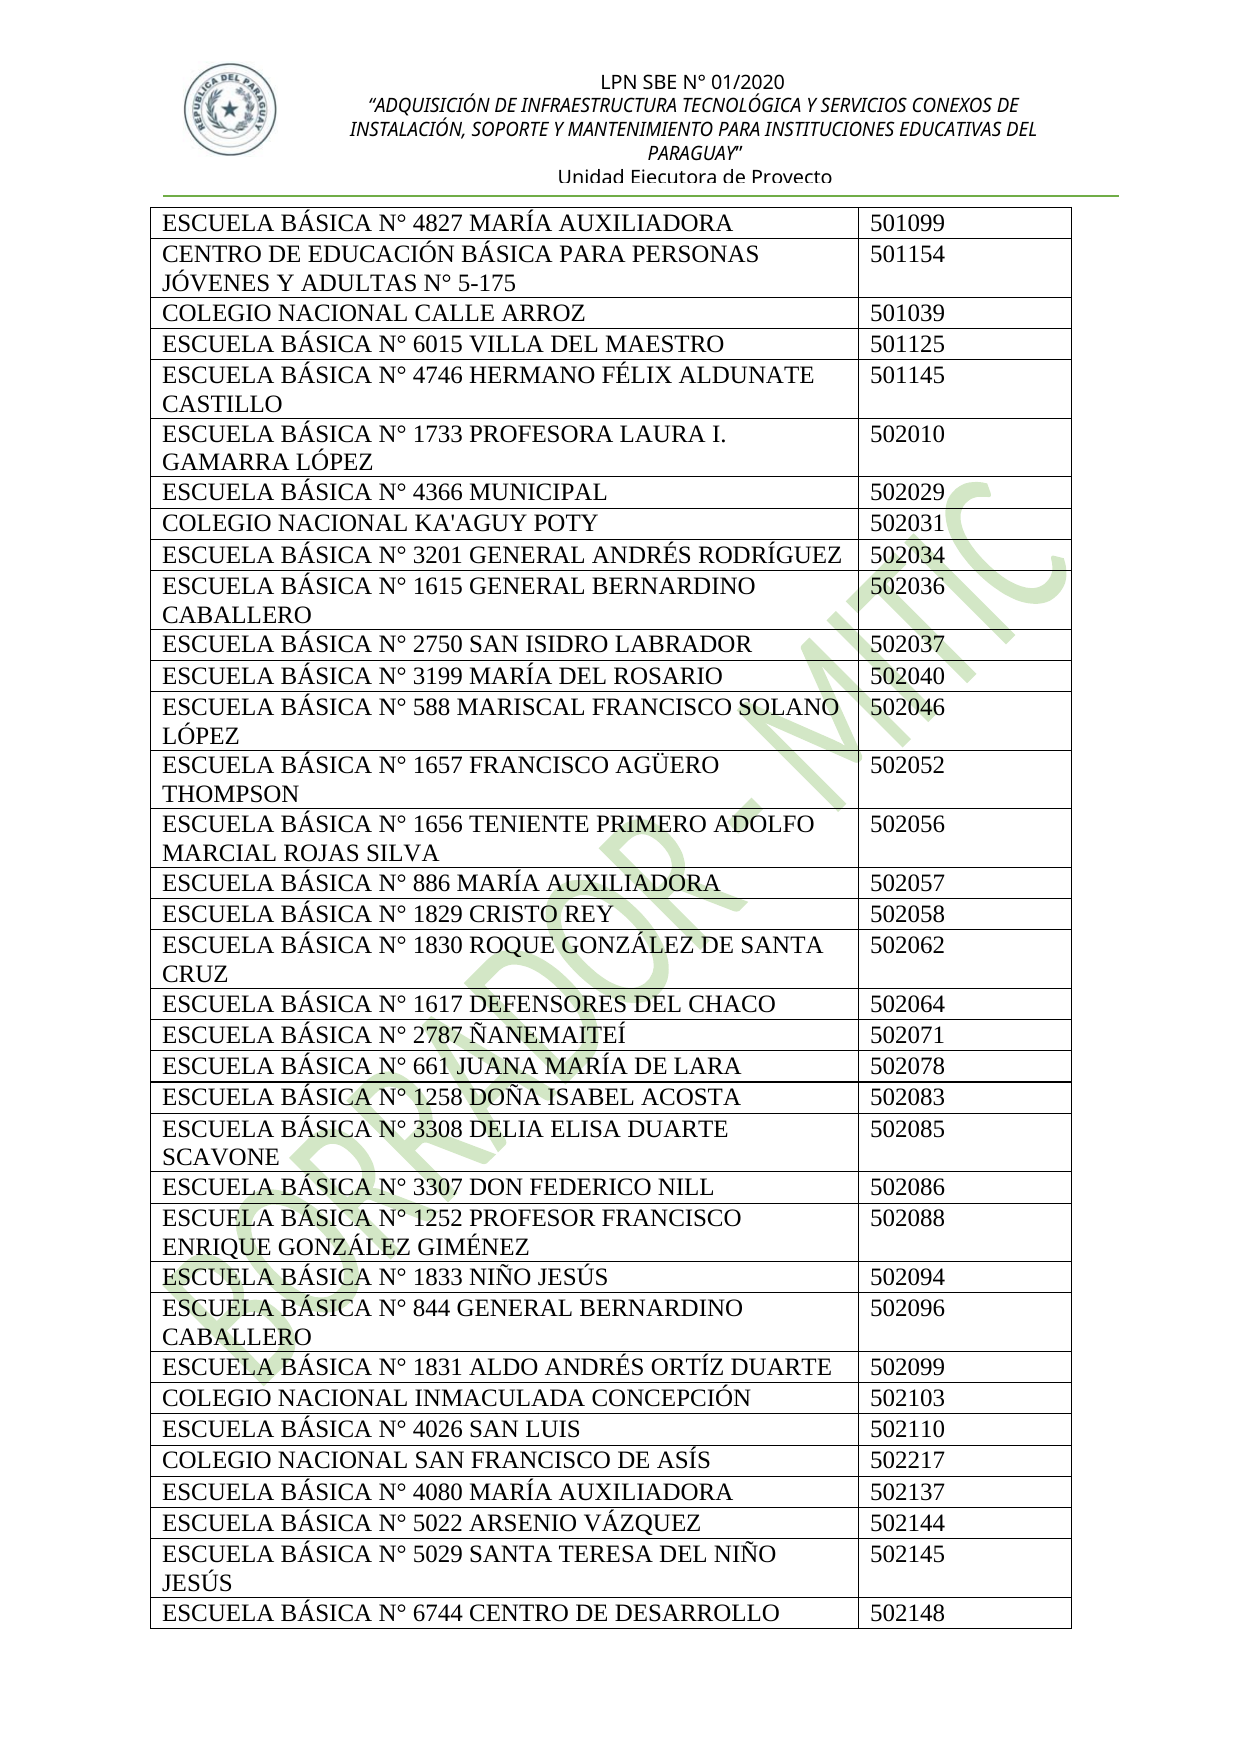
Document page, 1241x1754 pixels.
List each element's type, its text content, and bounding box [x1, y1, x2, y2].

table_cell ESCUELA BÁSICA N° 3201 GENERAL ANDRÉS RODRÍGUEZ [151, 540, 858, 570]
table_cell 502096 [859, 1293, 1071, 1351]
table_cell 502137 [859, 1477, 1071, 1507]
table_cell COLEGIO NACIONAL INMACULADA CONCEPCIÓN [151, 1383, 858, 1413]
table_cell 501145 [859, 360, 1071, 418]
table_cell ESCUELA BÁSICA N° 588 MARISCAL FRANCISCO SOLANO LÓPEZ [151, 692, 858, 749]
table_cell 502036 [859, 571, 1071, 628]
table_cell ESCUELA BÁSICA N° 4366 MUNICIPAL [151, 477, 858, 507]
table_cell CENTRO DE EDUCACIÓN BÁSICA PARA PERSONAS JÓVENES Y ADULTAS N° 5-175 [151, 239, 858, 297]
table_cell 502057 [859, 868, 1071, 898]
table_cell 502145 [859, 1539, 1071, 1597]
table_cell ESCUELA BÁSICA N° 3199 MARÍA DEL ROSARIO [151, 661, 858, 691]
table_cell ESCUELA BÁSICA N° 4827 MARÍA AUXILIADORA [151, 208, 858, 238]
table_cell ESCUELA BÁSICA N° 6015 VILLA DEL MAESTRO [151, 329, 858, 359]
table_cell ESCUELA BÁSICA N° 1733 PROFESORA LAURA I. GAMARRA LÓPEZ [151, 419, 858, 476]
table_cell ESCUELA BÁSICA N° 3308 DELIA ELISA DUARTE SCAVONE [151, 1114, 858, 1171]
table_cell ESCUELA BÁSICA N° 4746 HERMANO FÉLIX ALDUNATE CASTILLO [151, 360, 858, 418]
table_cell 502010 [859, 419, 1071, 476]
table_cell 502083 [859, 1083, 1071, 1113]
table_cell COLEGIO NACIONAL SAN FRANCISCO DE ASÍS [151, 1446, 858, 1476]
table_cell 502064 [859, 989, 1071, 1019]
table_cell COLEGIO NACIONAL CALLE ARROZ [151, 298, 858, 328]
table_cell 502029 [859, 477, 1071, 507]
table_cell ESCUELA BÁSICA N° 1829 CRISTO REY [151, 899, 858, 929]
table_cell 502037 [859, 630, 1071, 660]
table_cell ESCUELA BÁSICA N° 1833 NIÑO JESÚS [151, 1262, 858, 1292]
table_cell 502099 [859, 1352, 1071, 1382]
table_cell 502056 [859, 809, 1071, 867]
table_cell ESCUELA BÁSICA N° 886 MARÍA AUXILIADORA [151, 868, 858, 898]
table_cell 502085 [859, 1114, 1071, 1171]
table_cell ESCUELA BÁSICA N° 5022 ARSENIO VÁZQUEZ [151, 1508, 858, 1538]
table_cell 502062 [859, 930, 1071, 988]
table_cell 502040 [859, 661, 1071, 691]
table_cell ESCUELA BÁSICA N° 1258 DOÑA ISABEL ACOSTA [151, 1083, 858, 1113]
table_cell 501125 [859, 329, 1071, 359]
table_cell 501154 [859, 239, 1071, 297]
table_cell 502144 [859, 1508, 1071, 1538]
table_cell ESCUELA BÁSICA N° 5029 SANTA TERESA DEL NIÑO JESÚS [151, 1539, 858, 1597]
table_cell ESCUELA BÁSICA N° 1657 FRANCISCO AGÜERO THOMPSON [151, 751, 858, 808]
table_cell 502217 [859, 1446, 1071, 1476]
table_cell 502046 [859, 692, 1071, 749]
table_cell 502103 [859, 1383, 1071, 1413]
table_cell 502088 [859, 1204, 1071, 1261]
table_cell ESCUELA BÁSICA N° 1830 ROQUE GONZÁLEZ DE SANTA CRUZ [151, 930, 858, 988]
table_cell ESCUELA BÁSICA N° 4080 MARÍA AUXILIADORA [151, 1477, 858, 1507]
table_cell 502058 [859, 899, 1071, 929]
table_cell 502094 [859, 1262, 1071, 1292]
table_cell 501039 [859, 298, 1071, 328]
table_cell ESCUELA BÁSICA N° 1656 TENIENTE PRIMERO ADOLFO MARCIAL ROJAS SILVA [151, 809, 858, 867]
picture [182, 61, 278, 157]
table_cell ESCUELA BÁSICA N° 3307 DON FEDERICO NILL [151, 1172, 858, 1202]
table_cell 502031 [859, 509, 1071, 539]
table_cell 502110 [859, 1414, 1071, 1444]
table_cell 502071 [859, 1020, 1071, 1050]
table_cell ESCUELA BÁSICA N° 2750 SAN ISIDRO LABRADOR [151, 630, 858, 660]
table_cell 502078 [859, 1051, 1071, 1081]
table_cell 502052 [859, 751, 1071, 808]
table_cell 502148 [859, 1598, 1071, 1628]
table_cell ESCUELA BÁSICA N° 844 GENERAL BERNARDINO CABALLERO [151, 1293, 858, 1351]
table_cell ESCUELA BÁSICA N° 6744 CENTRO DE DESARROLLO COMUNITARIO [151, 1598, 858, 1628]
table_cell ESCUELA BÁSICA N° 1617 DEFENSORES DEL CHACO [151, 989, 858, 1019]
table_cell ESCUELA BÁSICA N° 661 JUANA MARÍA DE LARA [151, 1051, 858, 1081]
table_cell COLEGIO NACIONAL KA'AGUY POTY [151, 509, 858, 539]
table_cell ESCUELA BÁSICA N° 1252 PROFESOR FRANCISCO ENRIQUE GONZÁLEZ GIMÉNEZ [151, 1204, 858, 1261]
table_cell ESCUELA BÁSICA N° 1615 GENERAL BERNARDINO CABALLERO [151, 571, 858, 628]
table_cell ESCUELA BÁSICA N° 1831 ALDO ANDRÉS ORTÍZ DUARTE [151, 1352, 858, 1382]
table_cell 502086 [859, 1172, 1071, 1202]
table_cell ESCUELA BÁSICA N° 4026 SAN LUIS [151, 1414, 858, 1444]
table_cell 501099 [859, 208, 1071, 238]
table_cell ESCUELA BÁSICA N° 2787 ÑANEMAITEÍ [151, 1020, 858, 1050]
table_cell 502034 [859, 540, 1071, 570]
